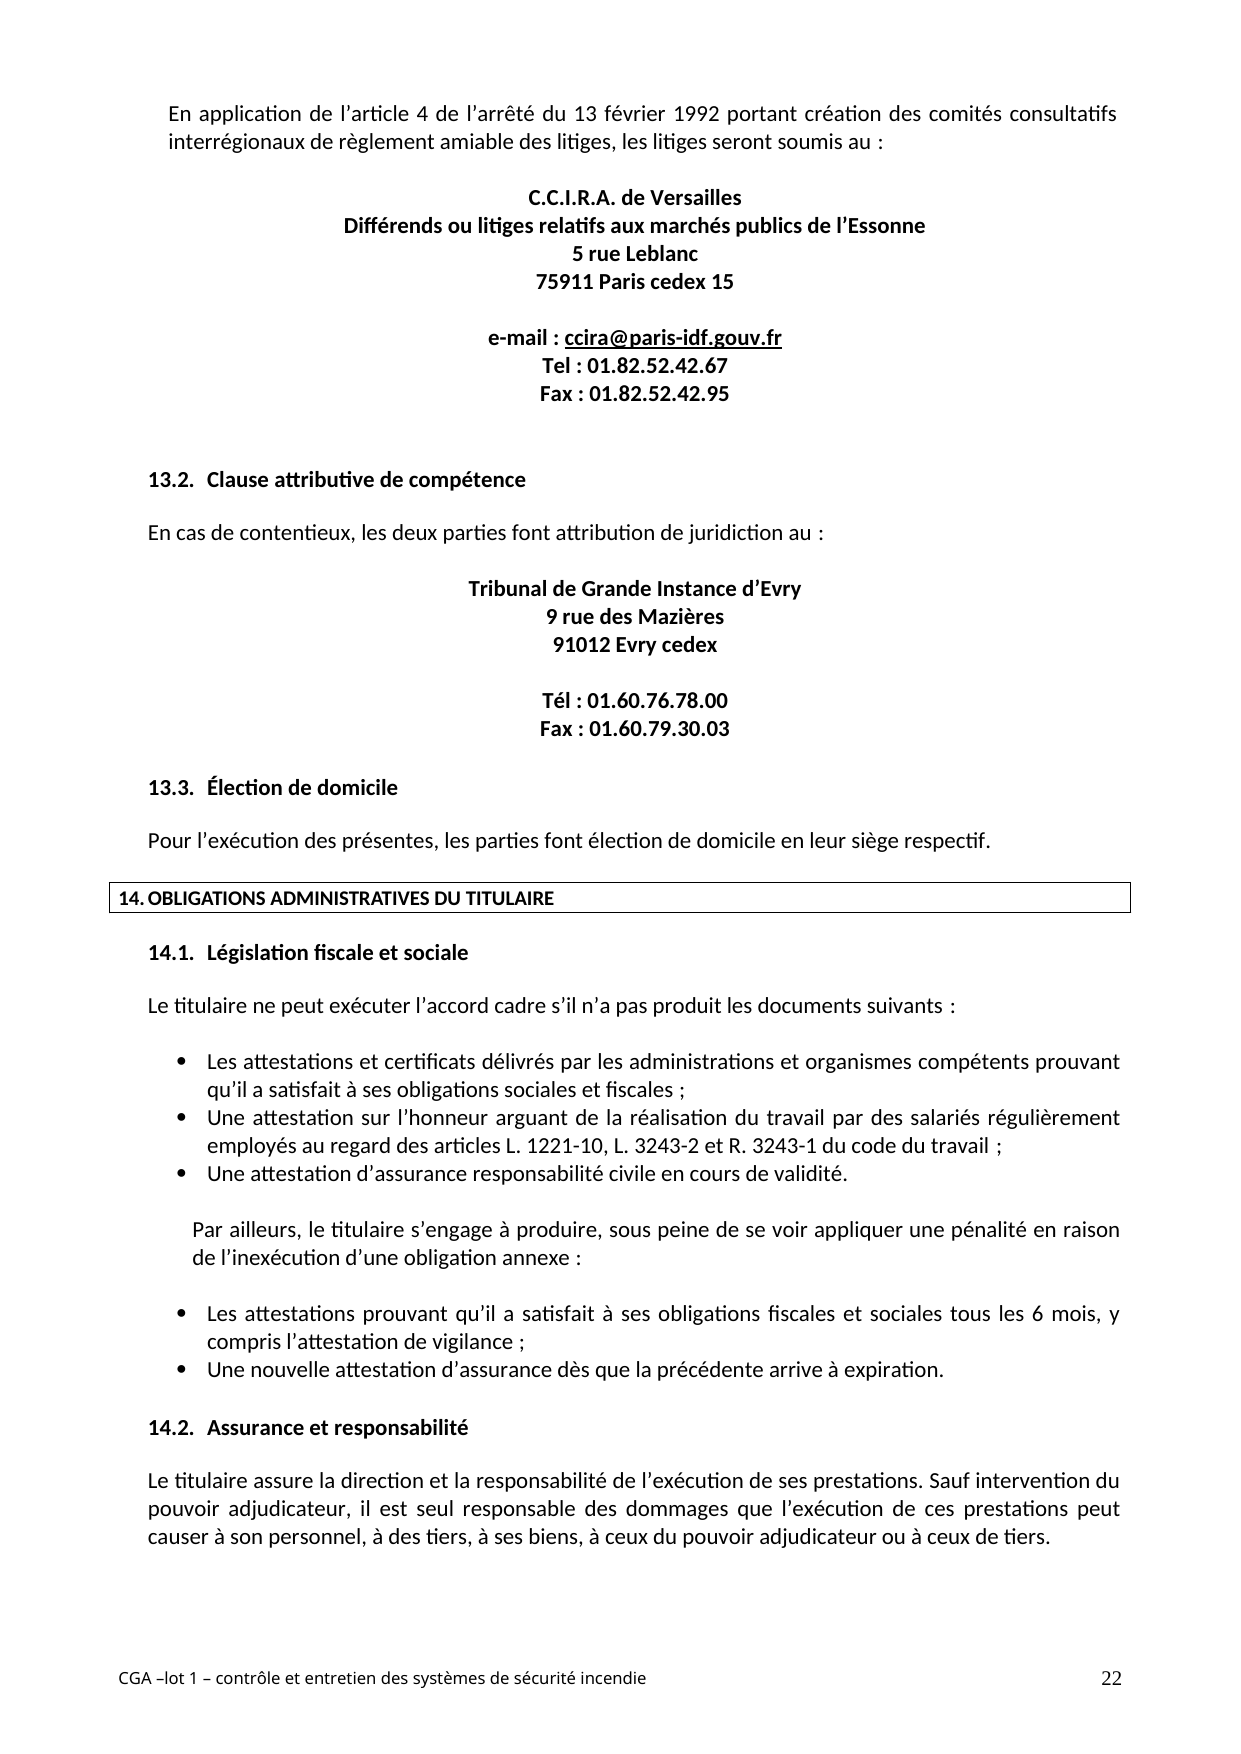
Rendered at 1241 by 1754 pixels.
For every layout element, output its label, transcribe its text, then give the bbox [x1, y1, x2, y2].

text Tribunal de Grande Instance d’Evry [148, 574, 1122, 602]
text C.C.I.R.A. de Versailles [148, 183, 1122, 211]
list Assurance et responsabilité [148, 1413, 1122, 1441]
text Fax : 01.82.52.42.95 [148, 379, 1122, 407]
text Tel : 01.82.52.42.67 [148, 351, 1122, 379]
text Fax : 01.60.79.30.03 [148, 714, 1122, 743]
list Clause attributive de compétence [148, 465, 1122, 493]
text e-mail : ccira@paris-idf.gouv.fr [148, 323, 1122, 351]
list Les attestations prouvant qu’il a satisfait à ses obligations fiscales et sociales tous les 6 mois, y compris l’attestation de vigilance ; [177, 1299, 1122, 1355]
text En cas de contentieux, les deux parties font attribution de juridiction au : [148, 518, 1122, 546]
list Élection de domicile [148, 773, 1122, 801]
text 9 rue des Mazières [148, 602, 1122, 631]
list Une attestation d’assurance responsabilité civile en cours de validité. [177, 1159, 1122, 1187]
text Pour l’exécution des présentes, les parties font élection de domicile en leur siège respectif. [148, 826, 1122, 854]
text Différends ou litiges relatifs aux marchés publics de l’Essonne [148, 211, 1122, 239]
text 75911 Paris cedex 15 [148, 267, 1122, 295]
list OBLIGATIONS ADMINISTRATIVES DU TITULAIRE [110, 883, 1130, 912]
list Législation fiscale et sociale [148, 938, 1122, 966]
text Le titulaire assure la direction et la responsabilité de l’exécution de ses prestations. Sauf intervention du pouvoir adjudicateur, il est seul responsable des dommages que l’exécution de ces prestations peut causer à son personnel, à des tiers, à ses biens, à ceux du pouvoir adjudicateur ou à ceux de tiers. [148, 1466, 1122, 1551]
text En application de l’article 4 de l’arrêté du 13 février 1992 portant création des comités consultatifs interrégionaux de règlement amiable des litiges, les litiges seront soumis au : [168, 99, 1122, 155]
list Les attestations et certificats délivrés par les administrations et organismes compétents prouvant qu’il a satisfait à ses obligations sociales et fiscales ; [177, 1047, 1122, 1103]
list Une attestation sur l’honneur arguant de la réalisation du travail par des salariés régulièrement employés au regard des articles L. 1221-10, L. 3243-2 et R. 3243-1 du code du travail ; [177, 1103, 1122, 1159]
text 91012 Evry cedex [148, 631, 1122, 658]
list Une nouvelle attestation d’assurance dès que la précédente arrive à expiration. [177, 1355, 1122, 1383]
text Tél : 01.60.76.78.00 [148, 687, 1122, 714]
text Le titulaire ne peut exécuter l’accord cadre s’il n’a pas produit les documents suivants : [148, 991, 1122, 1019]
text 5 rue Leblanc [148, 239, 1122, 267]
text Par ailleurs, le titulaire s’engage à produire, sous peine de se voir appliquer une pénalité en raison de l’inexécution d’une obligation annexe : [192, 1215, 1122, 1271]
